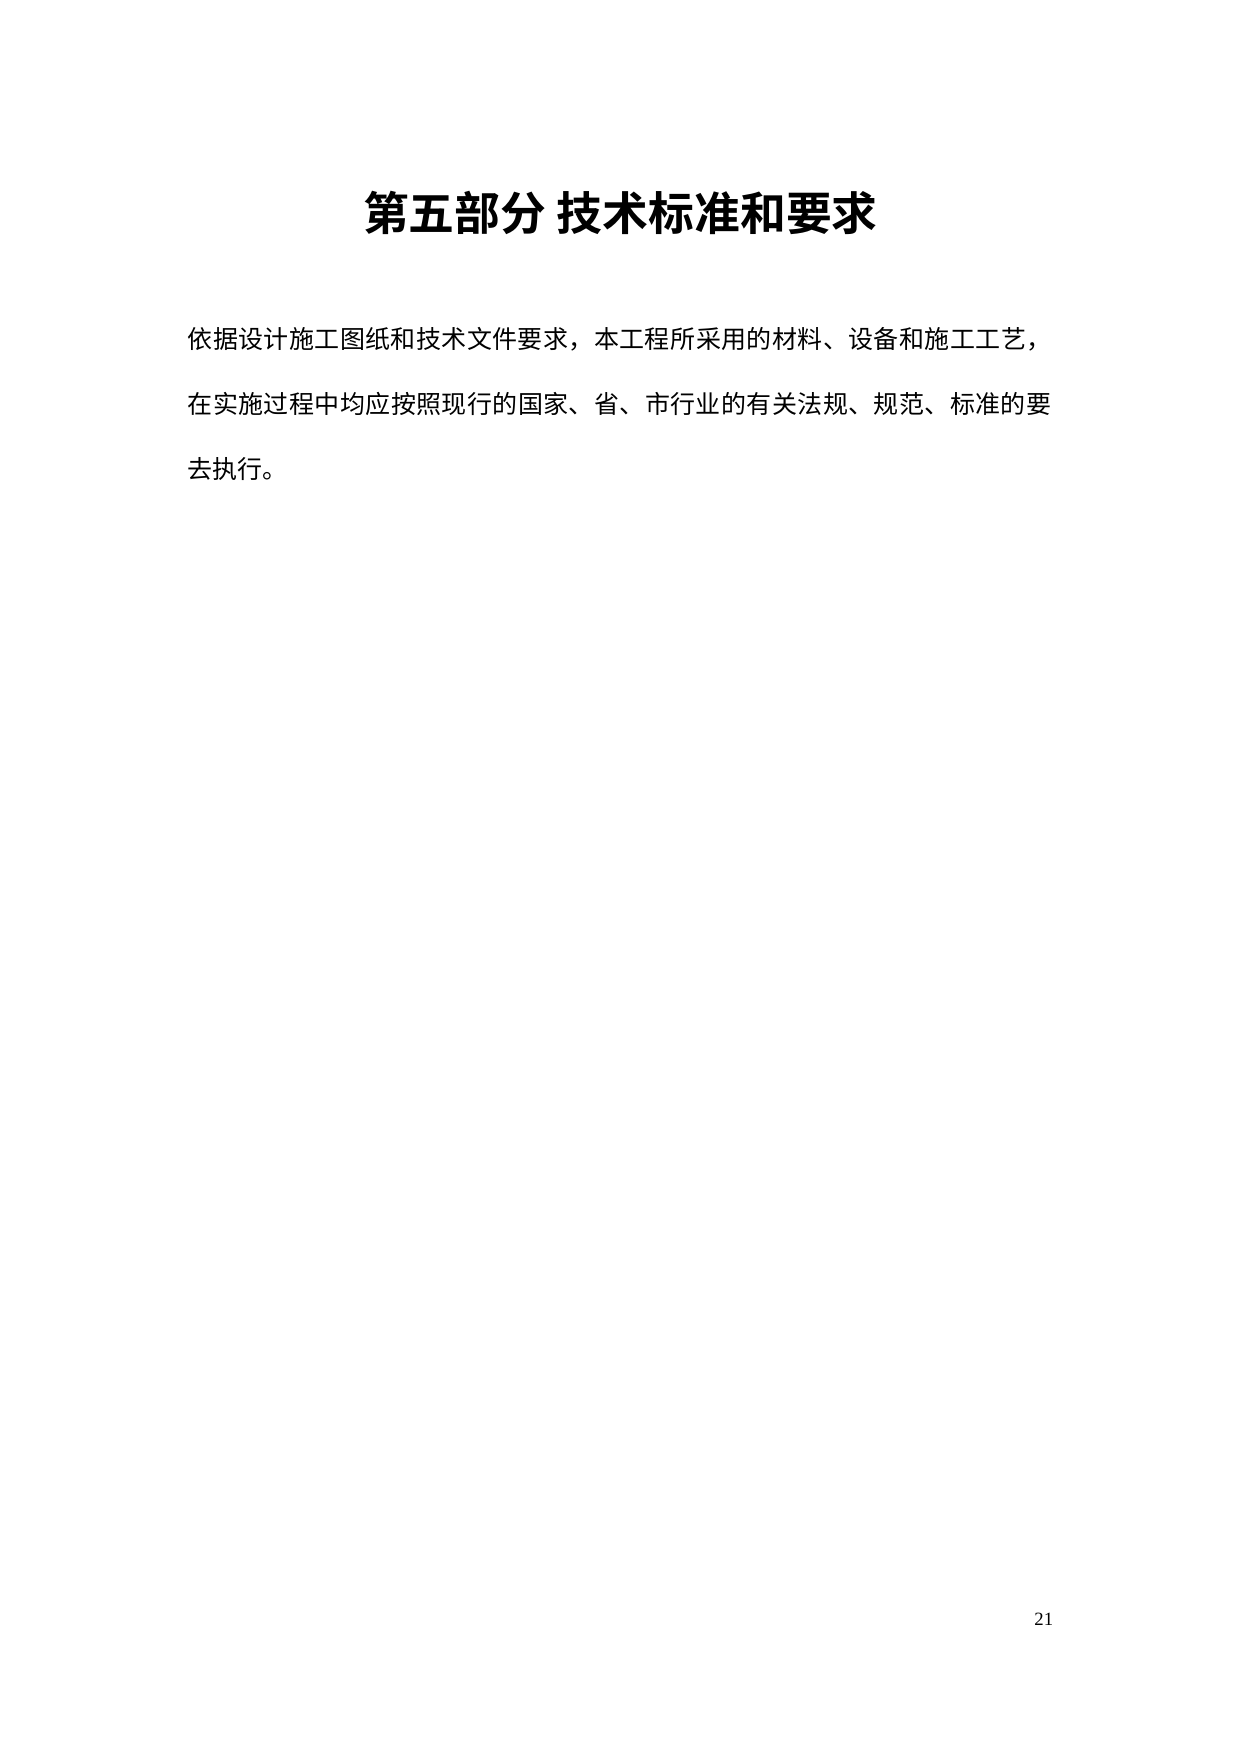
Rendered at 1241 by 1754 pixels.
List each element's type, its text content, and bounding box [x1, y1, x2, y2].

subtitle 第五部分 技术标准和要求 [187, 162, 1053, 259]
text 依据设计施工图纸和技术文件要求，本工程所采用的材料、设备和施工工艺，在实施过程中均应按照现行的国家、省、市行业的有关法规、规范、标准的要去执行。 [187, 305, 1053, 500]
